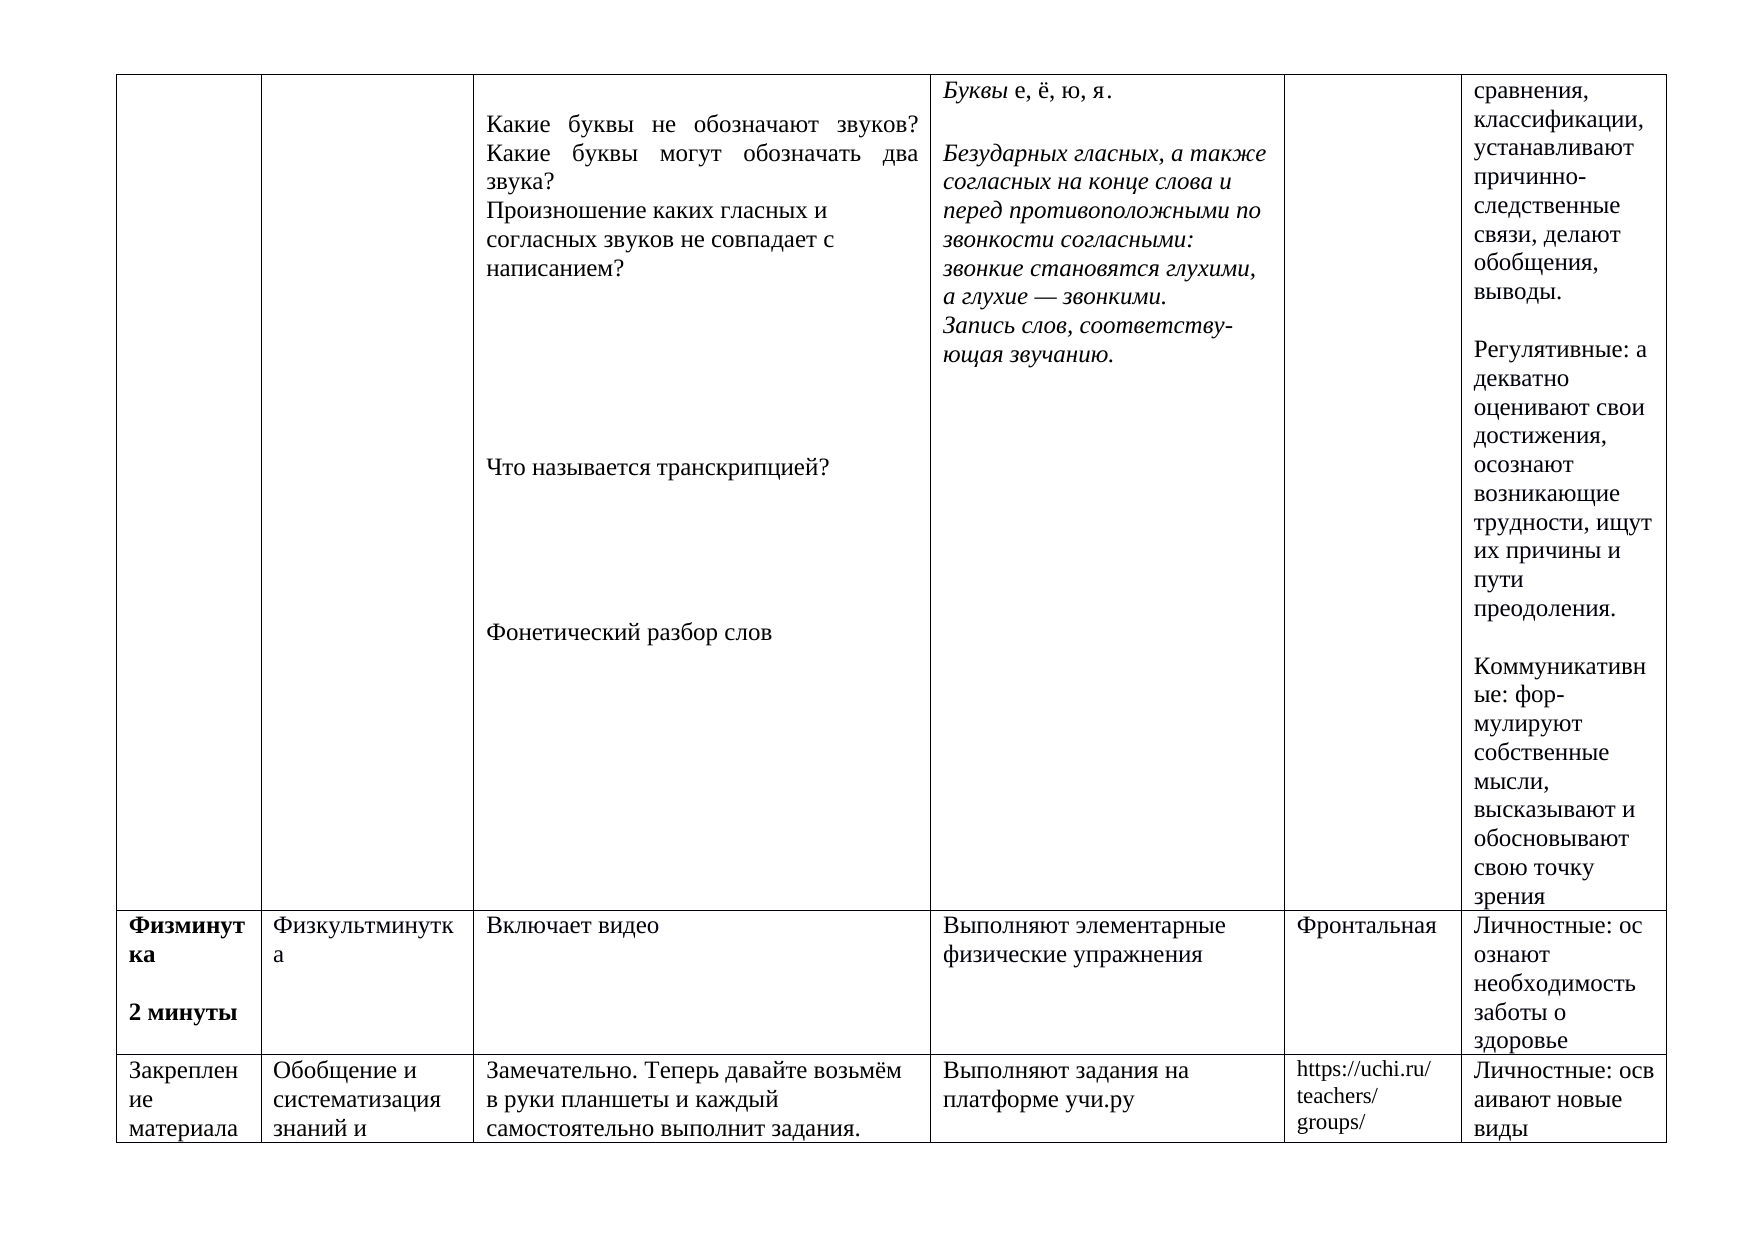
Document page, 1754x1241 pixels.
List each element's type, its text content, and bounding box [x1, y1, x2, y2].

table_cell Выполняют элементарные физические упражнения [931, 911, 1284, 1054]
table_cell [262, 1055, 473, 1142]
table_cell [262, 75, 473, 909]
table_cell Физкультминутка [262, 911, 473, 1054]
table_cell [117, 1055, 261, 1142]
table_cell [931, 75, 1284, 909]
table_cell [931, 1055, 1284, 1142]
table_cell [1285, 1055, 1461, 1142]
table_cell Фронтальная [1285, 911, 1461, 1054]
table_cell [1462, 1055, 1666, 1142]
table_cell [1285, 75, 1461, 909]
table_cell Физминутка 2 минуты [117, 911, 261, 1054]
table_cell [1462, 75, 1666, 909]
table_cell Включает видео [474, 911, 930, 1054]
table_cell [474, 75, 930, 909]
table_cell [117, 75, 261, 909]
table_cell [474, 1055, 930, 1142]
table_cell Личностные: осознают необходимость заботы о здоровье [1462, 911, 1666, 1054]
